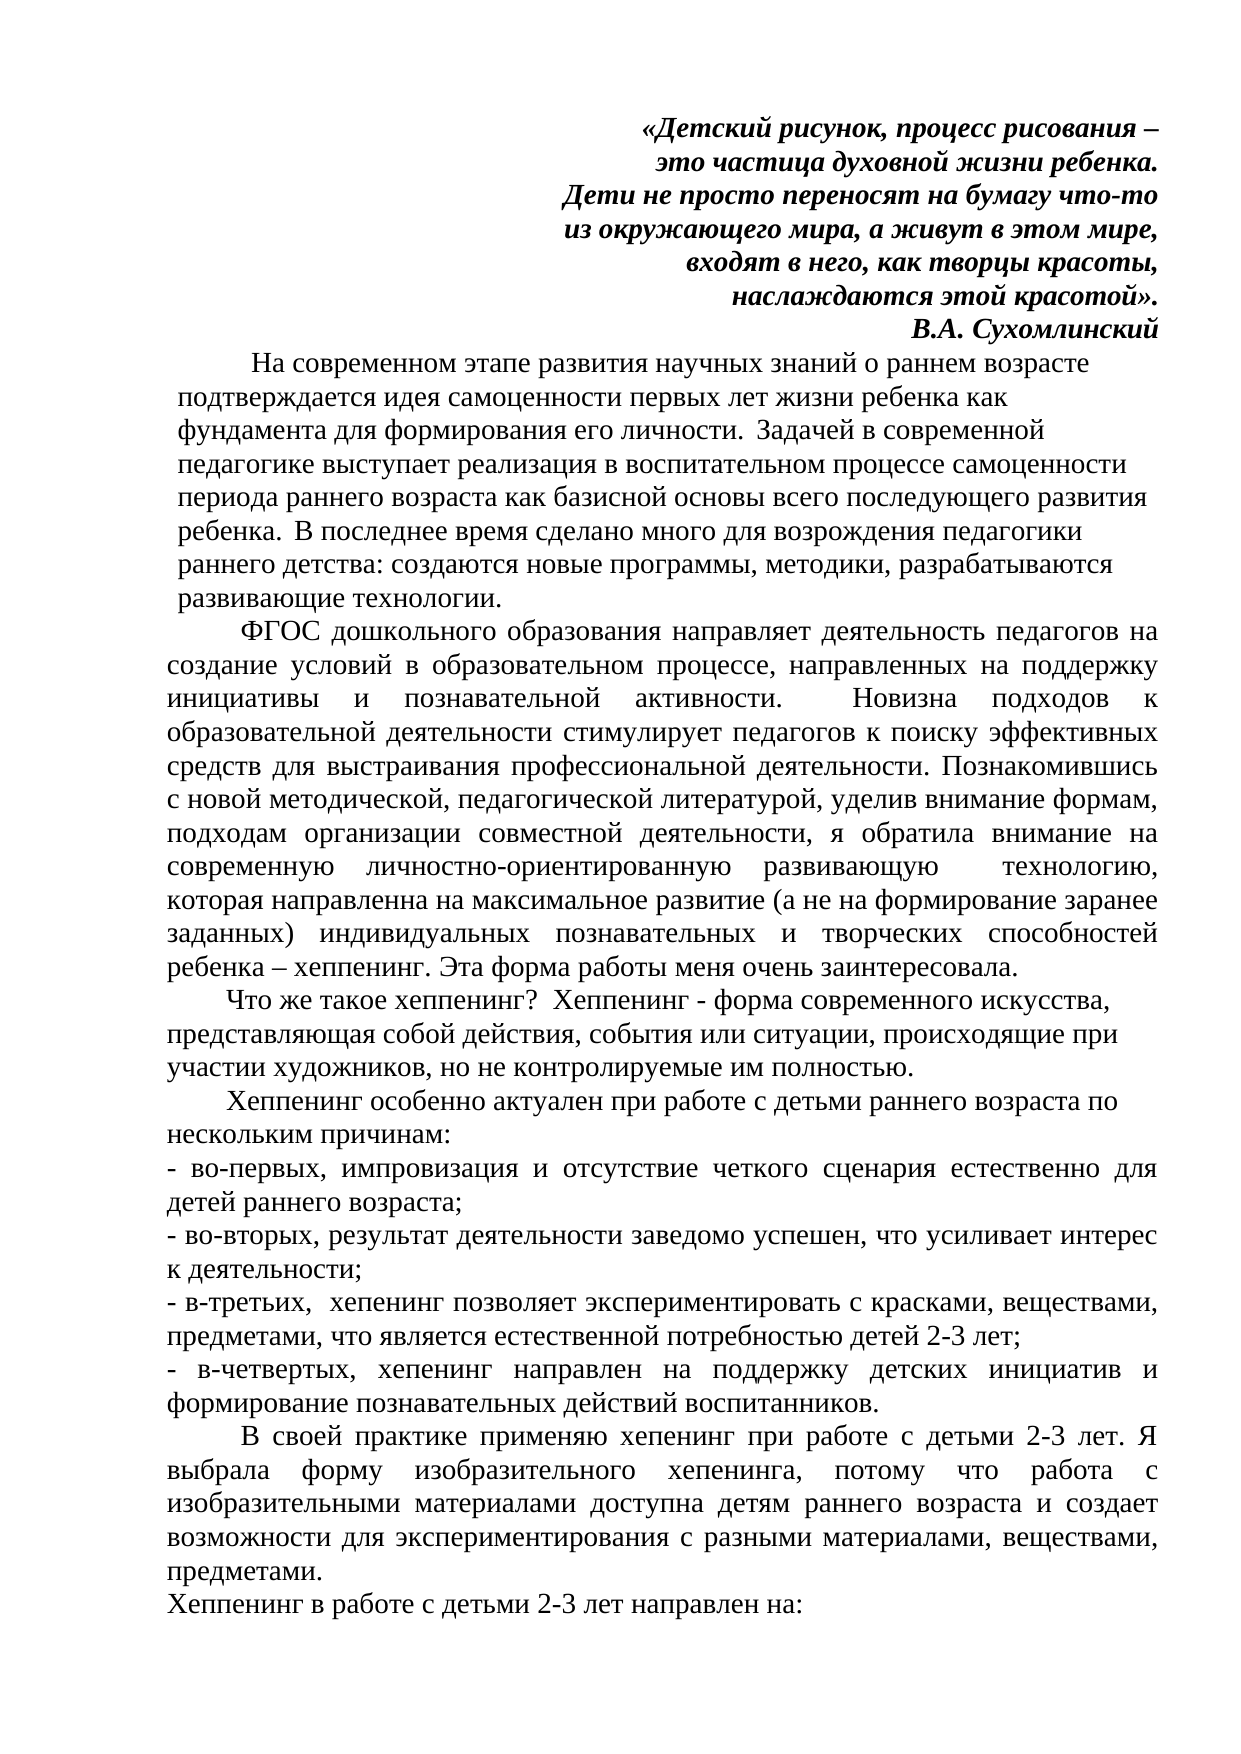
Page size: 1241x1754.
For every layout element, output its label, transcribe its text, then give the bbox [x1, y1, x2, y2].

text - во-первых, импровизация и отсутствие четкого сценария естественно для детей раннего возраста; [167, 1150, 1159, 1217]
text это частица духовной жизни ребенка. [177, 144, 1159, 177]
text Хеппенинг особенно актуален при работе с детьми раннего возраста по нескольким причинам: [167, 1083, 1159, 1150]
text из окружающего мира, а живут в этом мире, [177, 211, 1159, 244]
text В своей практике применяю хепенинг при работе с детьми 2-3 лет. Я выбрала форму изобразительного хепенинга, потому что работа с изобразительными материалами доступна детям раннего возраста и создает возможности для экспериментирования с разными материалами, веществами, предметами. [167, 1418, 1159, 1586]
text - в-четвертых, хепенинг направлен на поддержку детских инициатив и формирование познавательных действий воспитанников. [167, 1351, 1159, 1418]
text - во-вторых, результат деятельности заведомо успешен, что усиливает интерес к деятельности; [167, 1217, 1159, 1284]
text ФГОС дошкольного образования направляет деятельность педагогов на создание условий в образовательном процессе, направленных на поддержку инициативы и познавательной активности. Новизна подходов к образовательной деятельности стимулирует педагогов к поиску эффективных средств для выстраивания профессиональной деятельности. Познакомившись с новой методической, педагогической литературой, уделив внимание формам, подходам организации совместной деятельности, я обратила внимание на современную личностно-ориентированную развивающую технологию, которая направленна на максимальное развитие (а не на формирование заранее заданных) индивидуальных познавательных и творческих способностей ребенка – хеппенинг. Эта форма работы меня очень заинтересовала. [167, 613, 1159, 982]
text Дети не просто переносят на бумагу что-то [177, 177, 1159, 211]
text На современном этапе развития научных знаний о раннем возрасте подтверждается идея самоценности первых лет жизни ребенка как фундамента для формирования его личности. Задачей в современной педагогике выступает реализация в воспитательном процессе самоценности периода раннего возраста как базисной основы всего последующего развития ребенка. В последнее время сделано много для возрождения педагогики раннего детства: создаются новые программы, методики, разрабатываются развивающие технологии. [177, 345, 1148, 613]
text наслаждаются этой красотой». [177, 278, 1159, 312]
text Хеппенинг в работе с детьми 2-3 лет направлен на: [167, 1586, 1159, 1620]
text входят в него, как творцы красоты, [177, 244, 1159, 278]
text В.А. Сухомлинский [251, 312, 1159, 345]
text «Детский рисунок, процесс рисования – [167, 110, 1159, 144]
text - в-третьих, хепенинг позволяет экспериментировать с красками, веществами, предметами, что является естественной потребностью детей 2-3 лет; [167, 1284, 1159, 1351]
text Что же такое хеппенинг? Хеппенинг - форма современного искусства, представляющая собой действия, события или ситуации, происходящие при участии художников, но не контролируемые им полностью. [167, 982, 1159, 1083]
